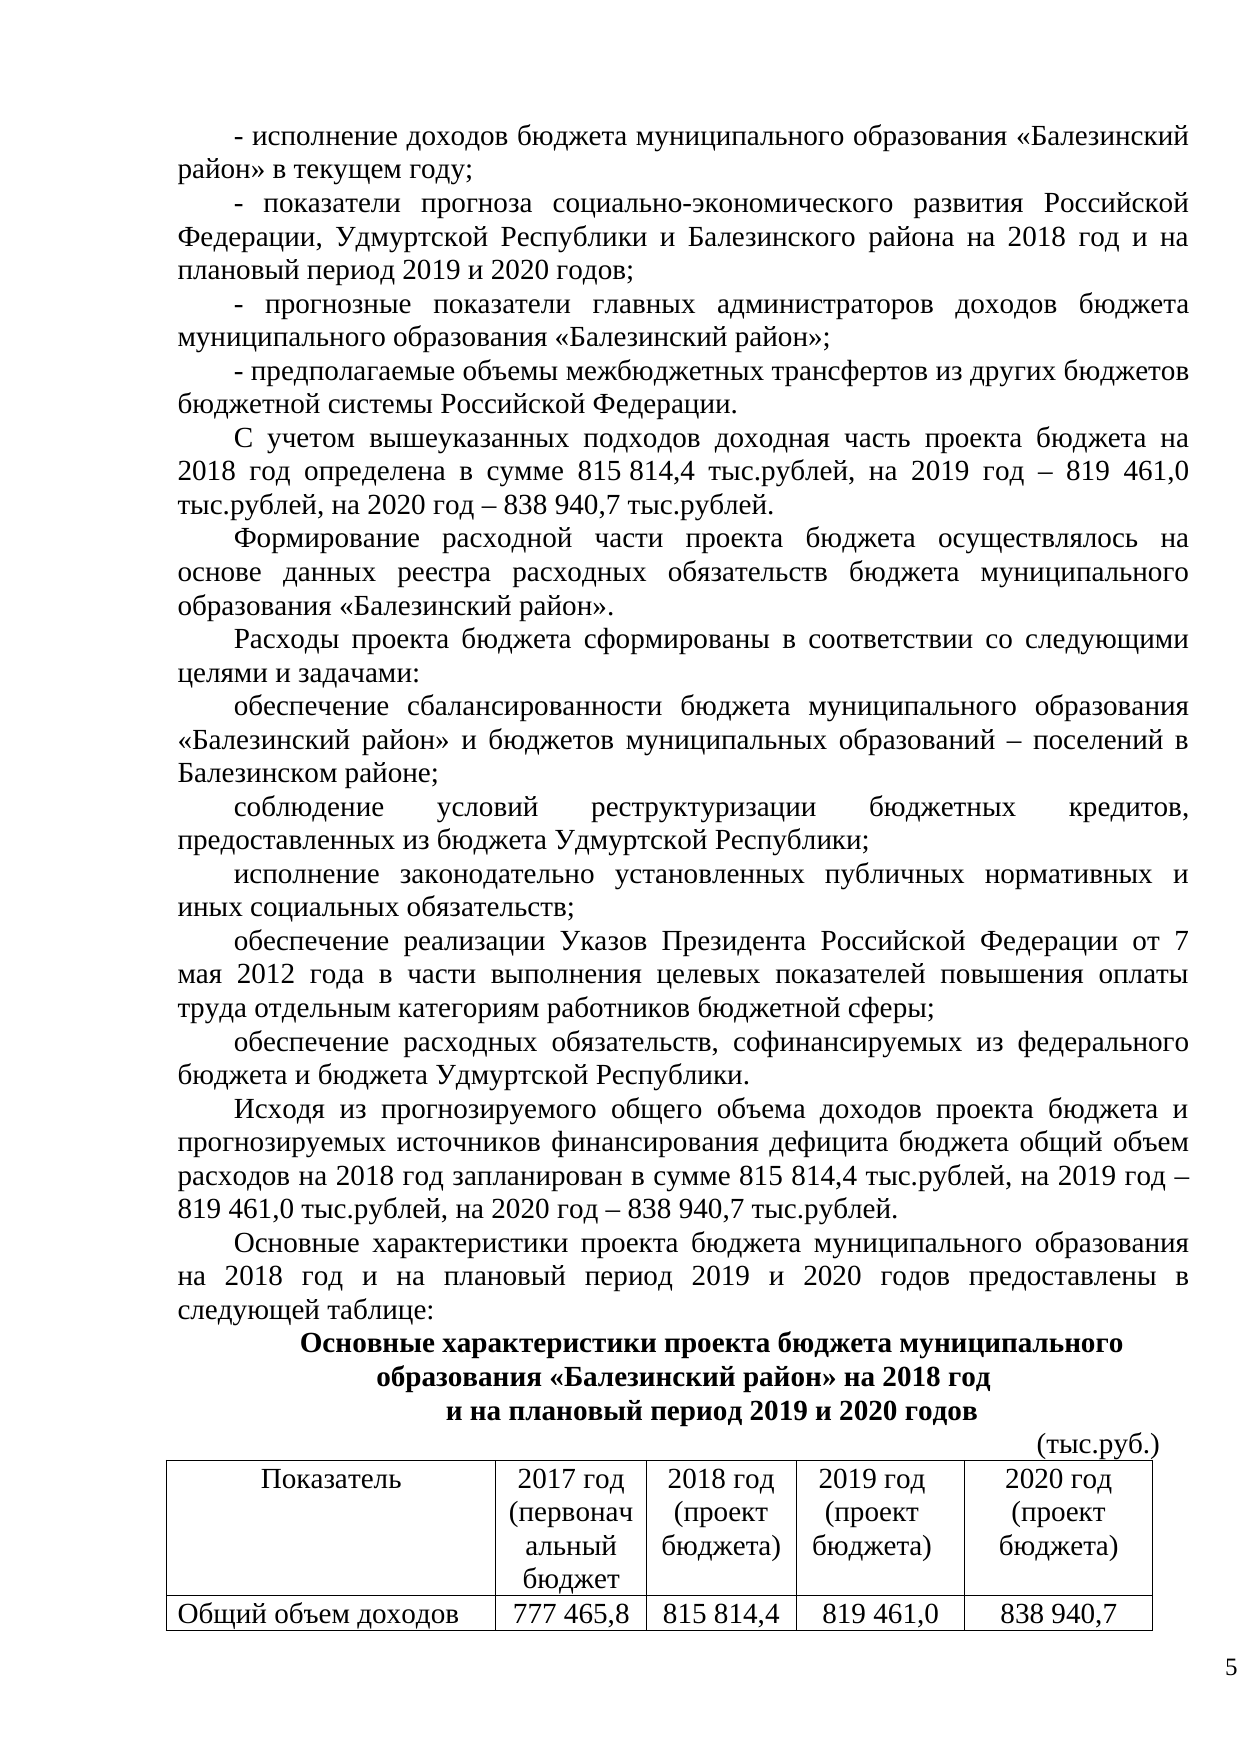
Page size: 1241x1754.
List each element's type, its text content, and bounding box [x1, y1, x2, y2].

text - исполнение доходов бюджета муниципального образования «Балезинский район» в текущем году; [177, 118, 1190, 185]
text Исходя из прогнозируемого общего объема доходов проекта бюджета и прогнозируемых источников финансирования дефицита бюджета общий объем расходов на 2018 год запланирован в сумме 815 814,4 тыс.рублей, на 2019 год – 819 461,0 тыс.рублей, на 2020 год – 838 940,7 тыс.рублей. [177, 1091, 1190, 1225]
text Основные характеристики проекта бюджета муниципального образования «Балезинский район» на 2018 год [177, 1326, 1190, 1393]
text - прогнозные показатели главных администраторов доходов бюджета муниципального образования «Балезинский район»; [177, 286, 1190, 353]
table_cell Общий объем доходов [167, 1596, 495, 1629]
text обеспечение сбалансированности бюджета муниципального образования «Балезинский район» и бюджетов муниципальных образований – поселений в Балезинском районе; [177, 688, 1190, 789]
table_header Показатель [167, 1461, 495, 1595]
table_cell 815 814,4 [647, 1596, 796, 1629]
table_cell 819 461,0 [797, 1596, 964, 1629]
table_cell 777 465,8 [496, 1596, 646, 1629]
text - показатели прогноза социально-экономического развития Российской Федерации, Удмуртской Республики и Балезинского района на 2018 год и на плановый период 2019 и 2020 годов; [177, 185, 1190, 286]
table_header 2017 год (первоначальный бюджет [496, 1461, 646, 1595]
text обеспечение расходных обязательств, софинансируемых из федерального бюджета и бюджета Удмуртской Республики. [177, 1024, 1190, 1091]
text (тыс.руб.) [177, 1426, 1190, 1460]
text Формирование расходной части проекта бюджета осуществлялось на основе данных реестра расходных обязательств бюджета муниципального образования «Балезинский район». [177, 521, 1190, 621]
table_header 2019 год (проект бюджета) [797, 1461, 964, 1595]
table_header 2020 год (проект бюджета) [965, 1461, 1152, 1595]
text и на плановый период 2019 и 2020 годов [177, 1393, 1190, 1426]
table_header 2018 год (проект бюджета) [647, 1461, 796, 1595]
text - предполагаемые объемы межбюджетных трансфертов из других бюджетов бюджетной системы Российской Федерации. [177, 353, 1190, 420]
table_cell 838 940,7 [965, 1596, 1152, 1629]
text обеспечение реализации Указов Президента Российской Федерации от 7 мая 2012 года в части выполнения целевых показателей повышения оплаты труда отдельным категориям работников бюджетной сферы; [177, 923, 1190, 1024]
text Основные характеристики проекта бюджета муниципального образования на 2018 год и на плановый период 2019 и 2020 годов предоставлены в следующей таблице: [177, 1225, 1190, 1326]
text С учетом вышеуказанных подходов доходная часть проекта бюджета на 2018 год определена в сумме 815 814,4 тыс.рублей, на 2019 год – 819 461,0 тыс.рублей, на 2020 год – 838 940,7 тыс.рублей. [177, 420, 1190, 521]
text соблюдение условий реструктуризации бюджетных кредитов, предоставленных из бюджета Удмуртской Республики; [177, 789, 1190, 856]
text Расходы проекта бюджета сформированы в соответствии со следующими целями и задачами: [177, 621, 1190, 688]
text исполнение законодательно установленных публичных нормативных и иных социальных обязательств; [177, 856, 1190, 923]
